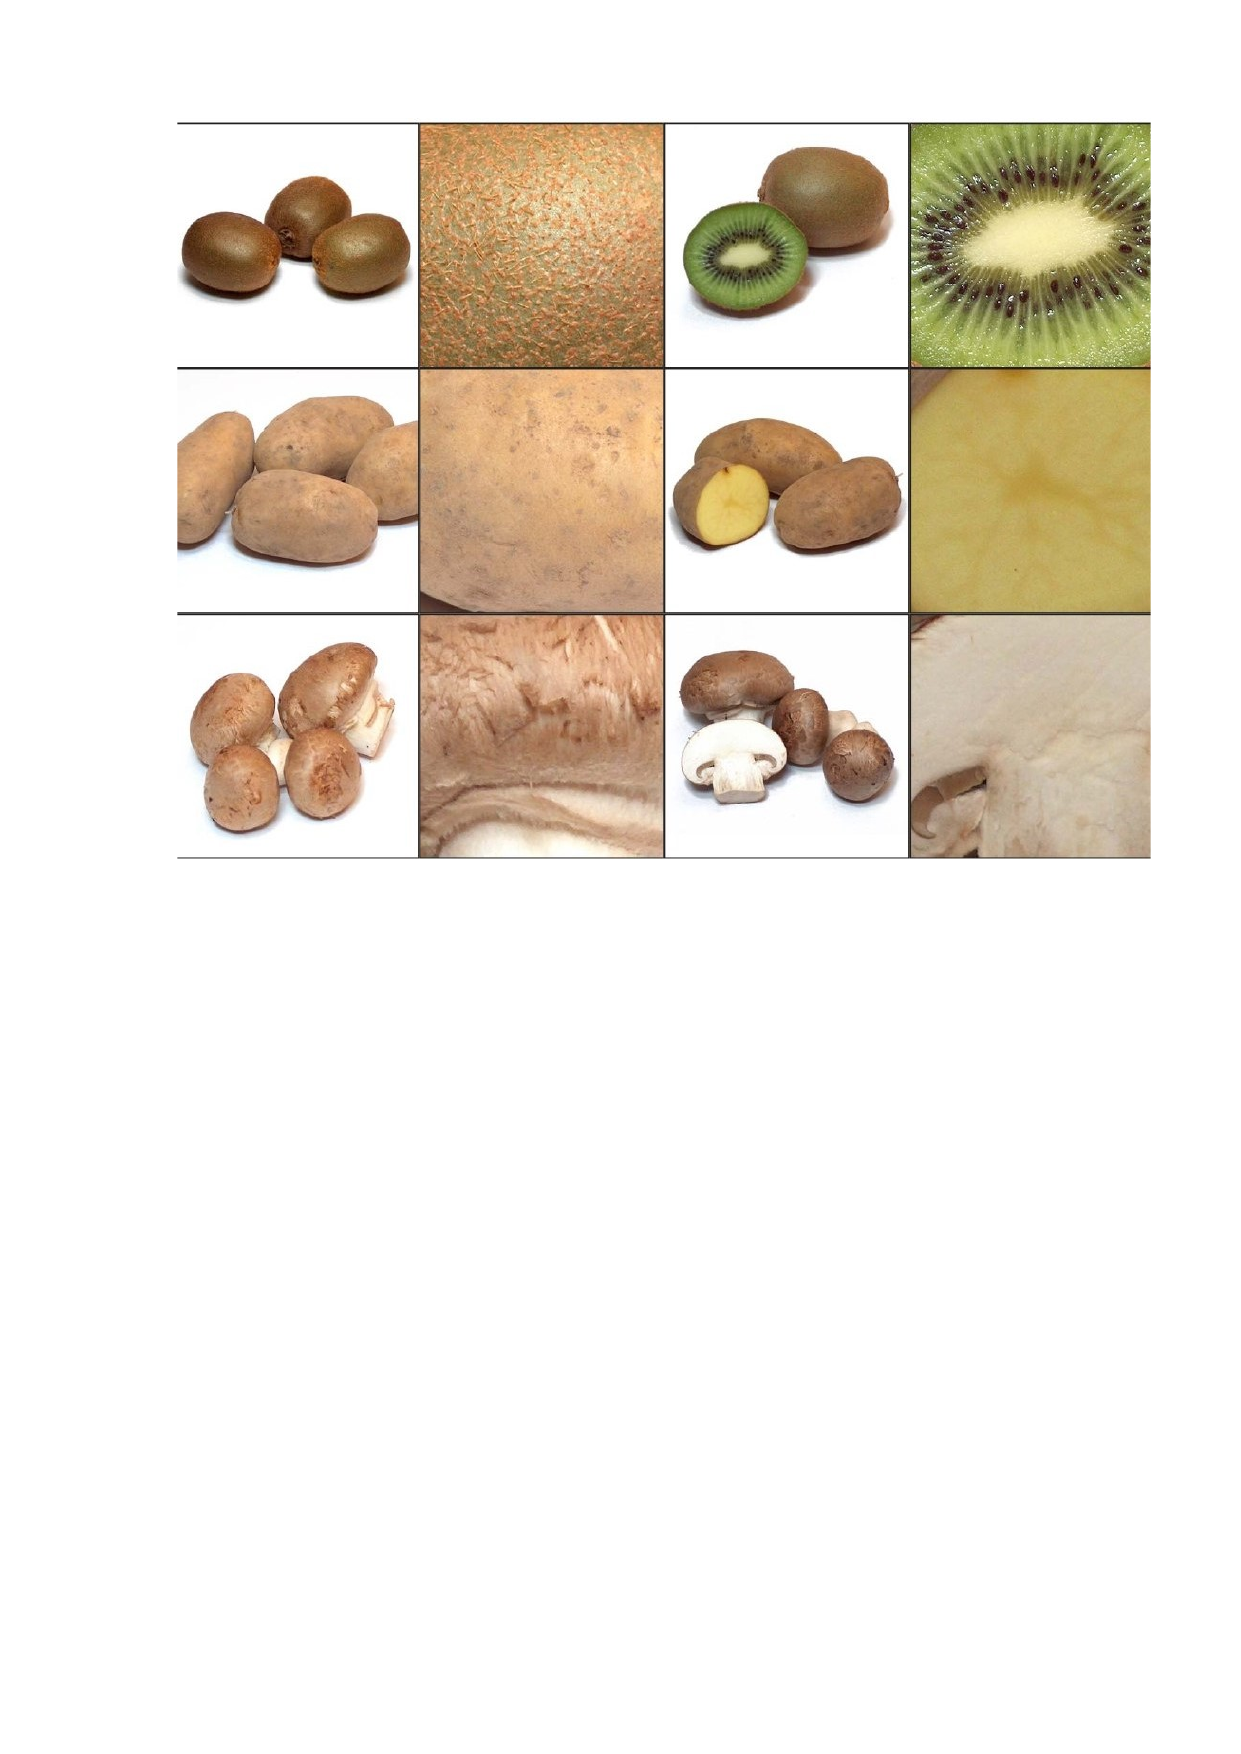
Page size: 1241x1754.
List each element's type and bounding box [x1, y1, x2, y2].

picture [177, 118, 1151, 859]
